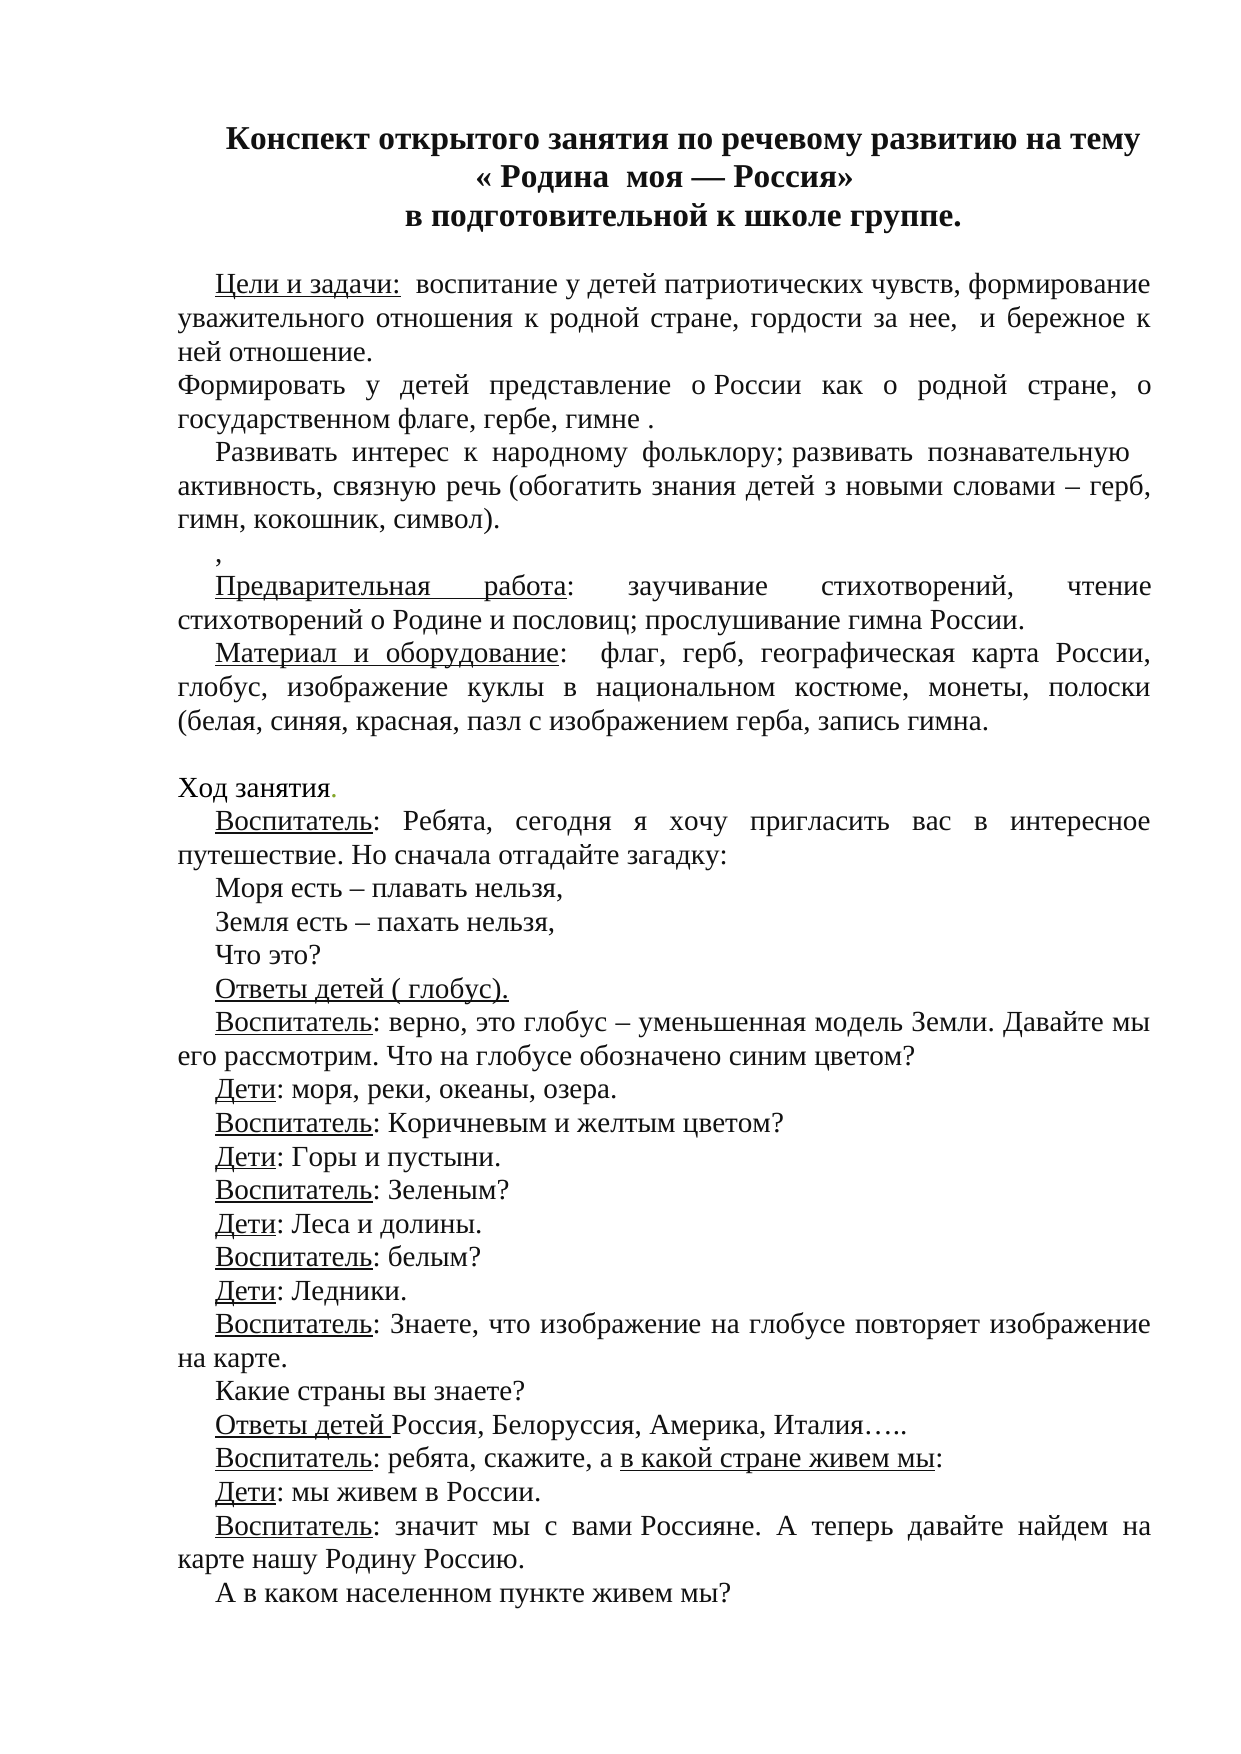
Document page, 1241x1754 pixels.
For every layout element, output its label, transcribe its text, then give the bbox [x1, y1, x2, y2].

text Развивать интерес к народному фольклору; развивать познавательную активность, связную речь (обогатить знания детей з новыми словами – герб, гимн, кокошник, символ). [177, 434, 1152, 535]
text Ответы детей ( глобус). [177, 971, 1152, 1004]
text , [177, 535, 1152, 568]
text Воспитатель: белым? [177, 1239, 1152, 1273]
text Моря есть – плавать нельзя, [177, 870, 1152, 904]
text Цели и задачи: воспитание у детей патриотических чувств, формирование уважительного отношения к родной стране, гордости за нее, и бережное к ней отношение. [177, 267, 1152, 367]
text Формировать у детей представление о России как о родной стране, о государственном флаге, гербе, гимне . [177, 367, 1152, 434]
text Какие страны вы знаете? [177, 1373, 1152, 1407]
text Воспитатель: верно, это глобус – уменьшенная модель Земли. Давайте мы его рассмотрим. Что на глобусе обозначено синим цветом? [177, 1004, 1152, 1072]
text Ход занятия. [177, 770, 1152, 803]
text в подготовительной к школе группе. [177, 195, 1152, 233]
text Воспитатель: Коричневым и желтым цветом? [177, 1105, 1152, 1139]
text Воспитатель: Знаете, что изображение на глобусе повторяет изображение на карте. [177, 1306, 1152, 1373]
text Воспитатель: Ребята, сегодня я хочу пригласить вас в интересное путешествие. Но сначала отгадайте загадку: [177, 803, 1152, 870]
text Что это? [177, 937, 1152, 971]
text Дети: Ледники. [177, 1273, 1152, 1306]
text Дети: Горы и пустыни. [177, 1139, 1152, 1172]
text Дети: Леса и долины. [177, 1206, 1152, 1239]
text Воспитатель: ребята, скажите, а в какой стране живем мы: [177, 1441, 1152, 1474]
text Воспитатель: Зеленым? [177, 1172, 1152, 1206]
text Предварительная работа: заучивание стихотворений, чтение стихотворений о Родине и пословиц; прослушивание гимна России. [177, 568, 1152, 636]
text Дети: моря, реки, океаны, озера. [177, 1072, 1152, 1105]
text Воспитатель: значит мы с вами Россияне. А теперь давайте найдем на карте нашу Родину Россию. [177, 1508, 1152, 1575]
text А в каком населенном пункте живем мы? [177, 1575, 1152, 1608]
text Дети: мы живем в России. [177, 1474, 1152, 1508]
text Материал и оборудование: флаг, герб, географическая карта России, глобус, изображение куклы в национальном костюме, монеты, полоски (белая, синяя, красная, пазл с изображением герба, запись гимна. [177, 636, 1152, 736]
text Земля есть – пахать нельзя, [177, 904, 1152, 937]
text Конспект открытого занятия по речевому развитию на тему « Родина моя — Россия» [177, 118, 1152, 195]
text Ответы детей Россия, Белоруссия, Америка, Италия….. [177, 1407, 1152, 1441]
